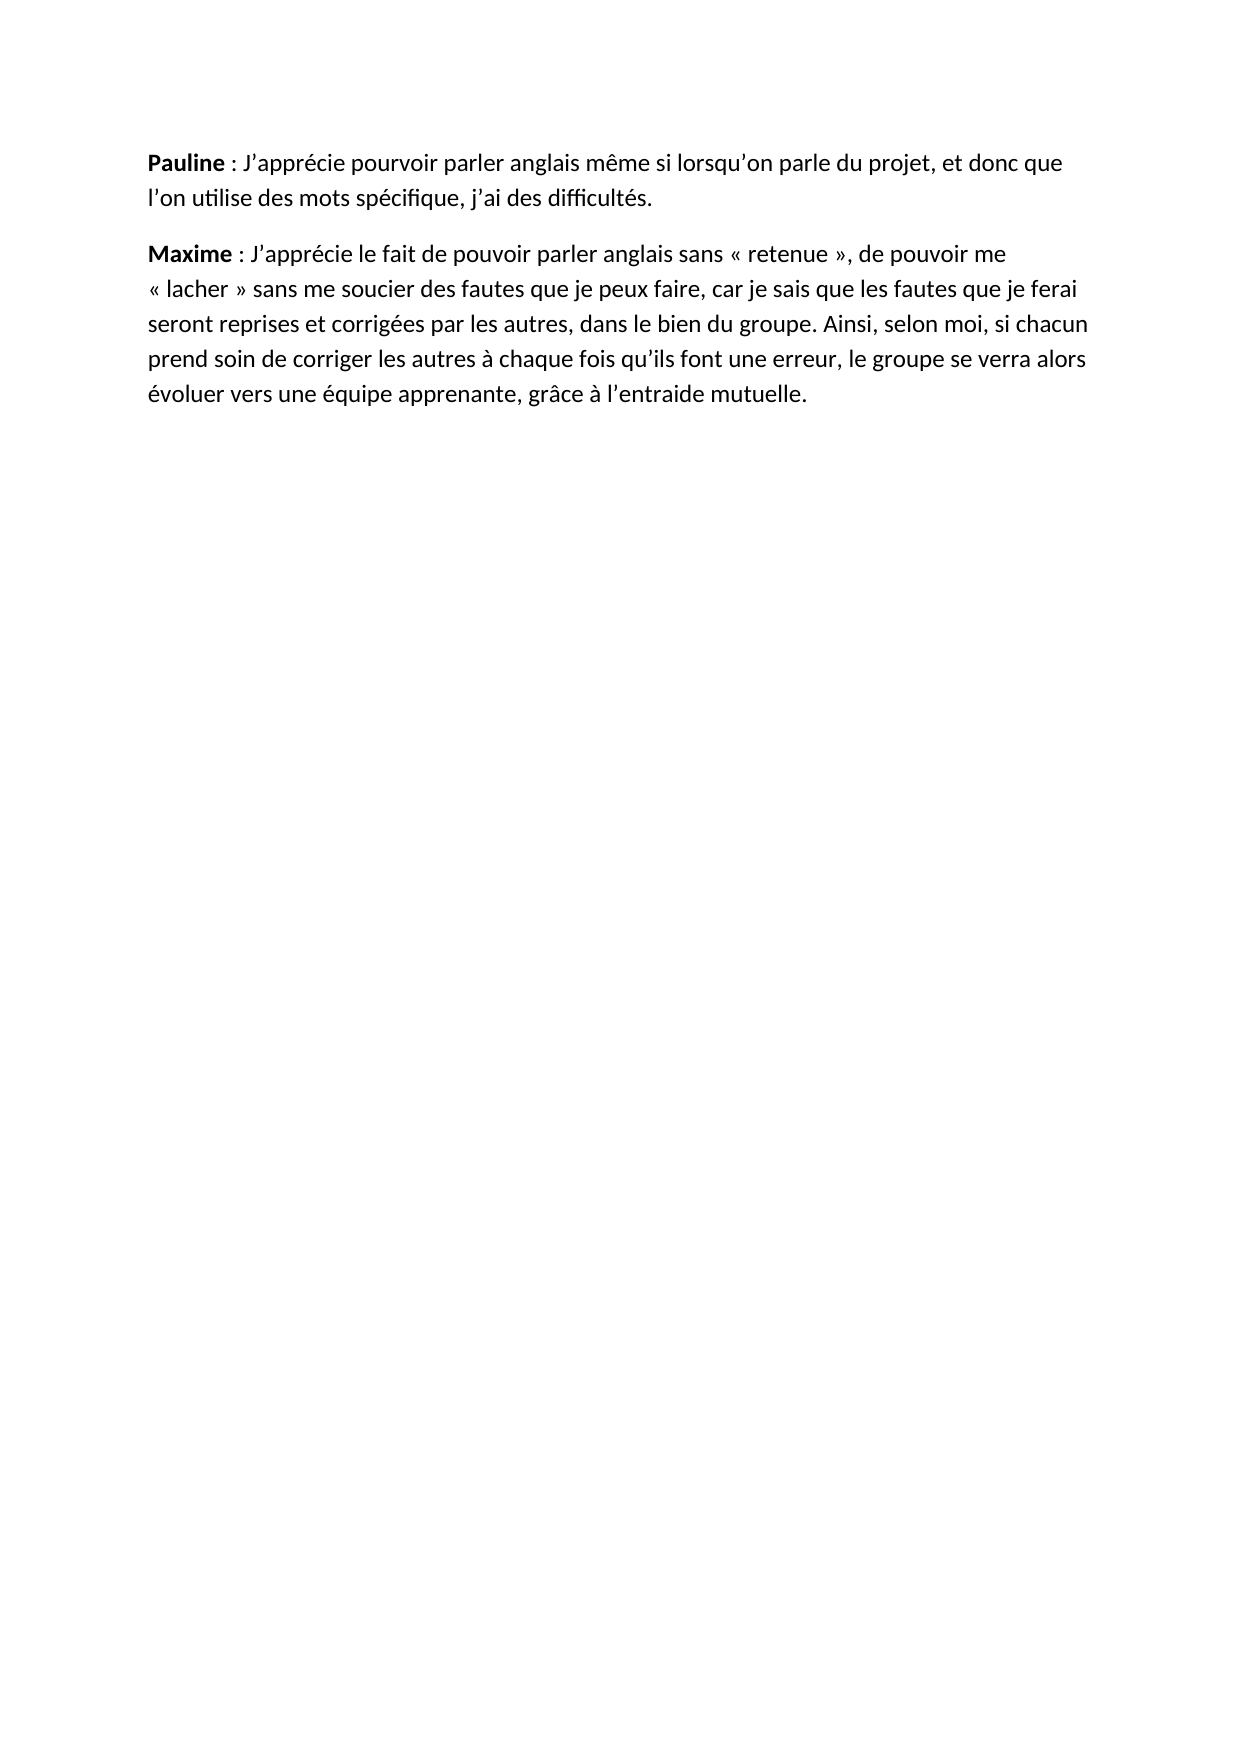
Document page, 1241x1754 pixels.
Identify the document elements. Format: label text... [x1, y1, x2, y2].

text Pauline : J’apprécie pourvoir parler anglais même si lorsqu’on parle du projet, et donc que l’on utilise des mots spécifique, j’ai des difficultés. [148, 148, 1093, 213]
text Maxime : J’apprécie le fait de pouvoir parler anglais sans « retenue », de pouvoir me « lacher » sans me soucier des fautes que je peux faire, car je sais que les fautes que je ferai seront reprises et corrigées par les autres, dans le bien du groupe. Ainsi, selon moi, si chacun prend soin de corriger les autres à chaque fois qu’ils font une erreur, le groupe se verra alors évoluer vers une équipe apprenante, grâce à l’entraide mutuelle. [148, 238, 1093, 409]
